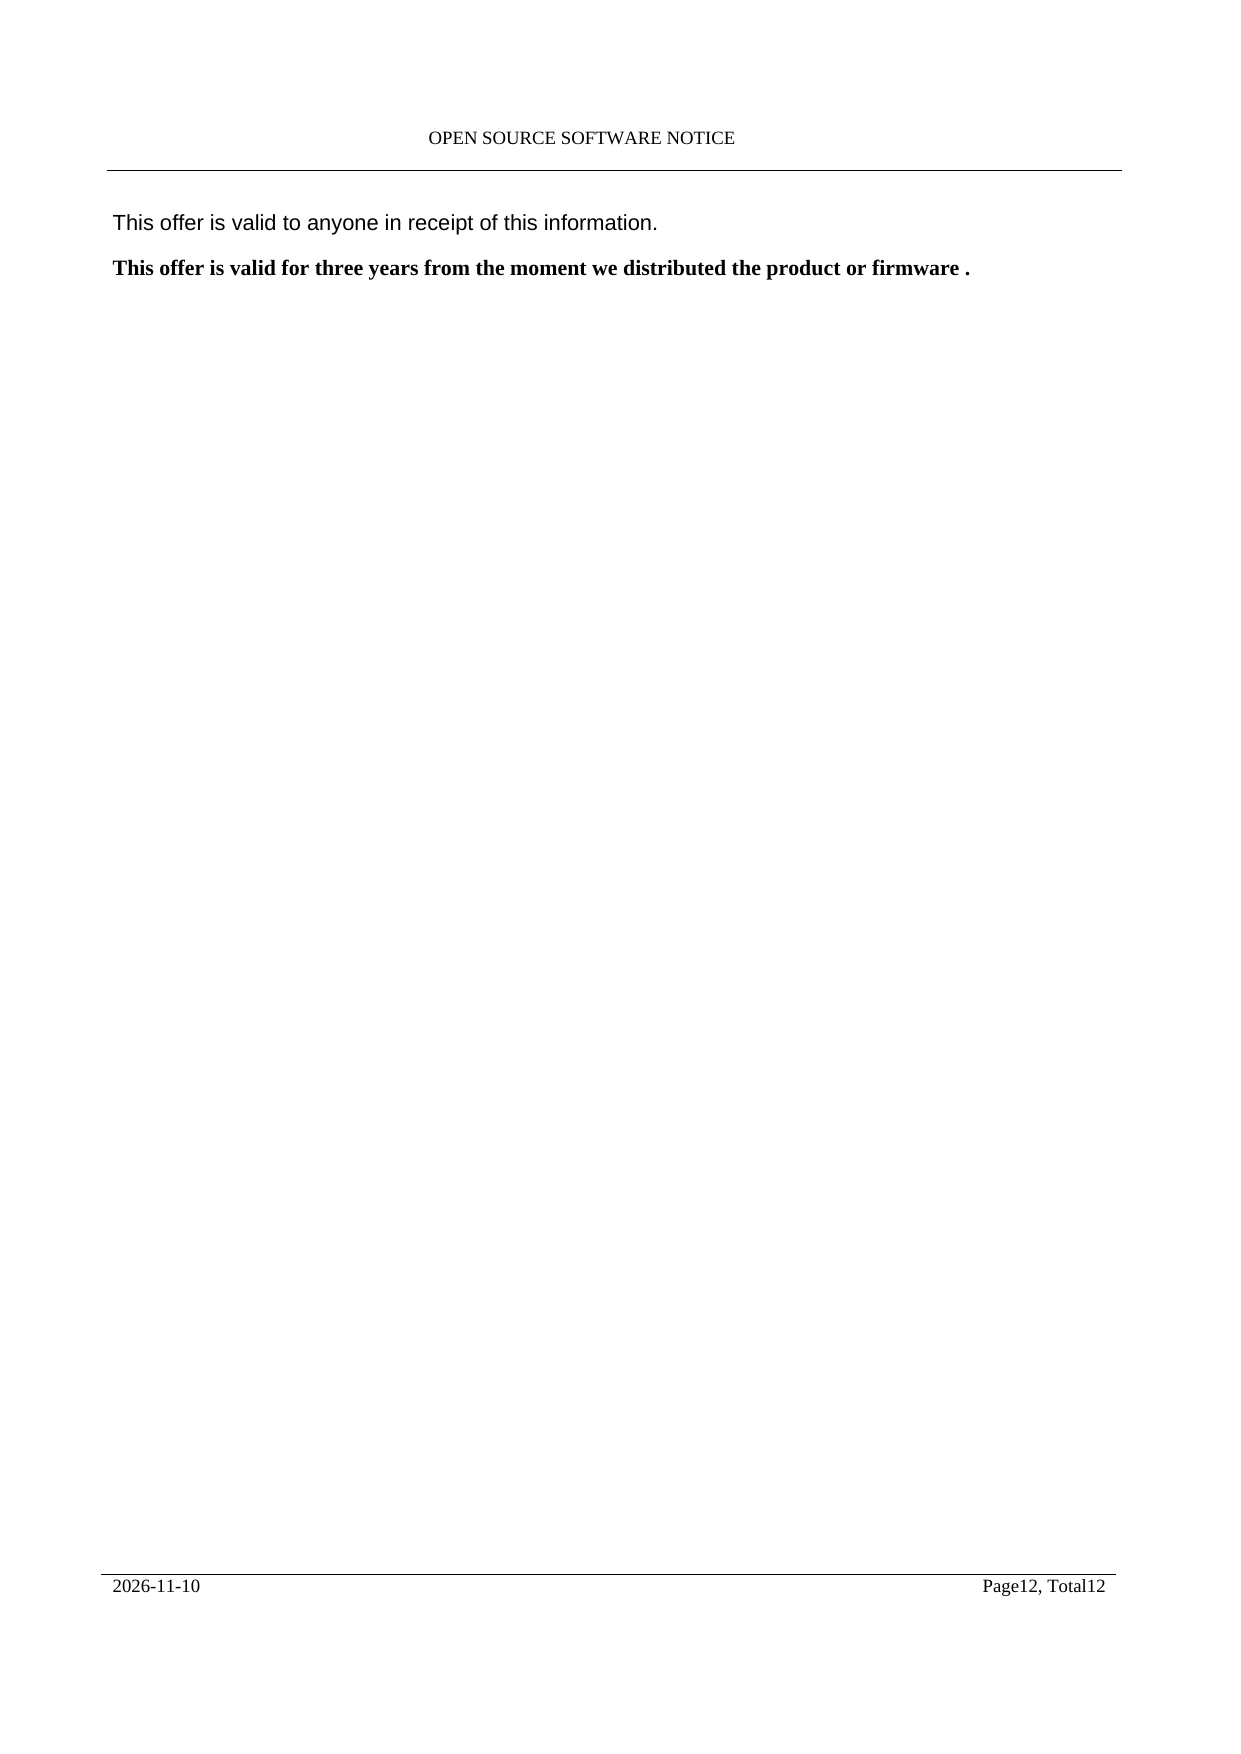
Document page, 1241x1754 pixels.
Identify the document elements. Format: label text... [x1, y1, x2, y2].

text This offer is valid for three years from the moment we distributed the product or firmware . [112, 251, 1128, 284]
text This offer is valid to anyone in receipt of this information. [112, 206, 1128, 239]
